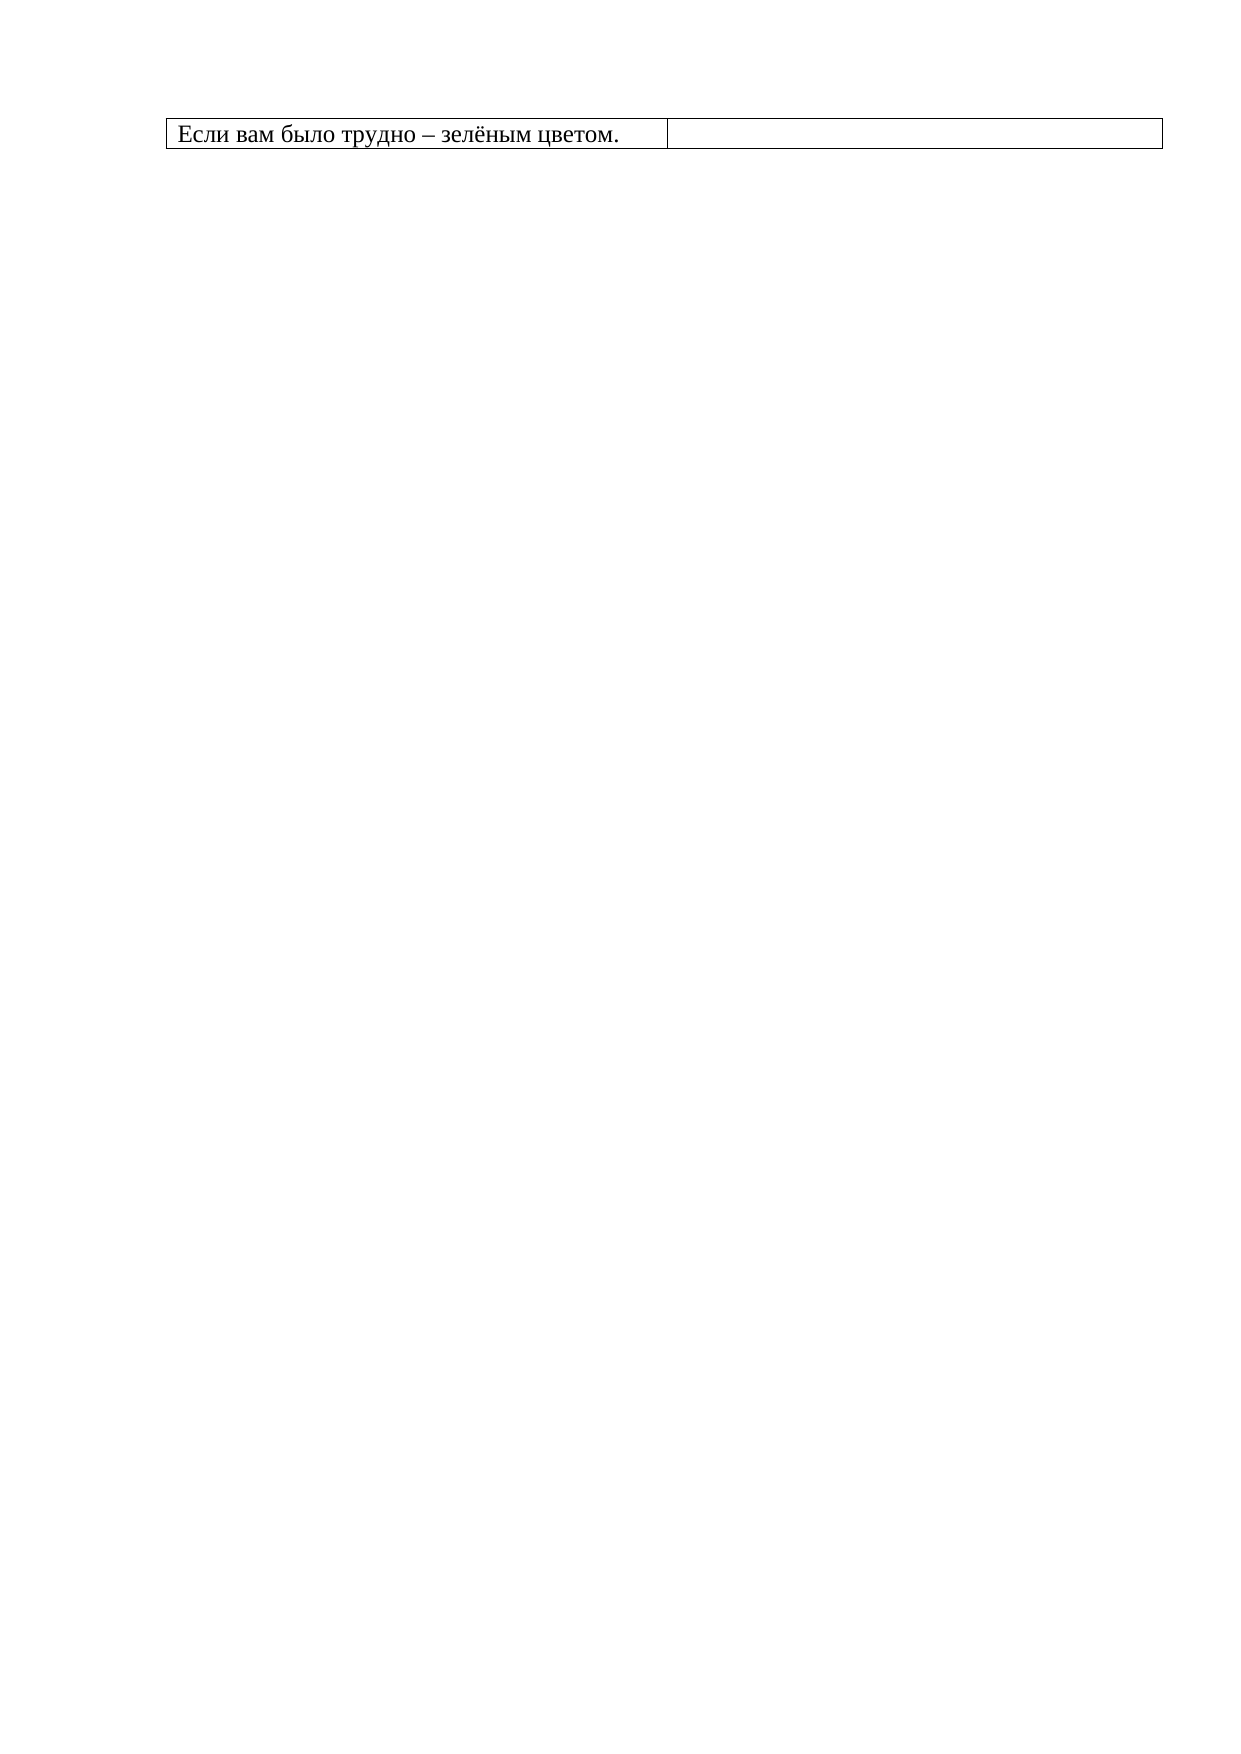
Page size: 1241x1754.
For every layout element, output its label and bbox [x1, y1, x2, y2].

table_cell [167, 119, 667, 148]
table_cell [668, 119, 1162, 148]
